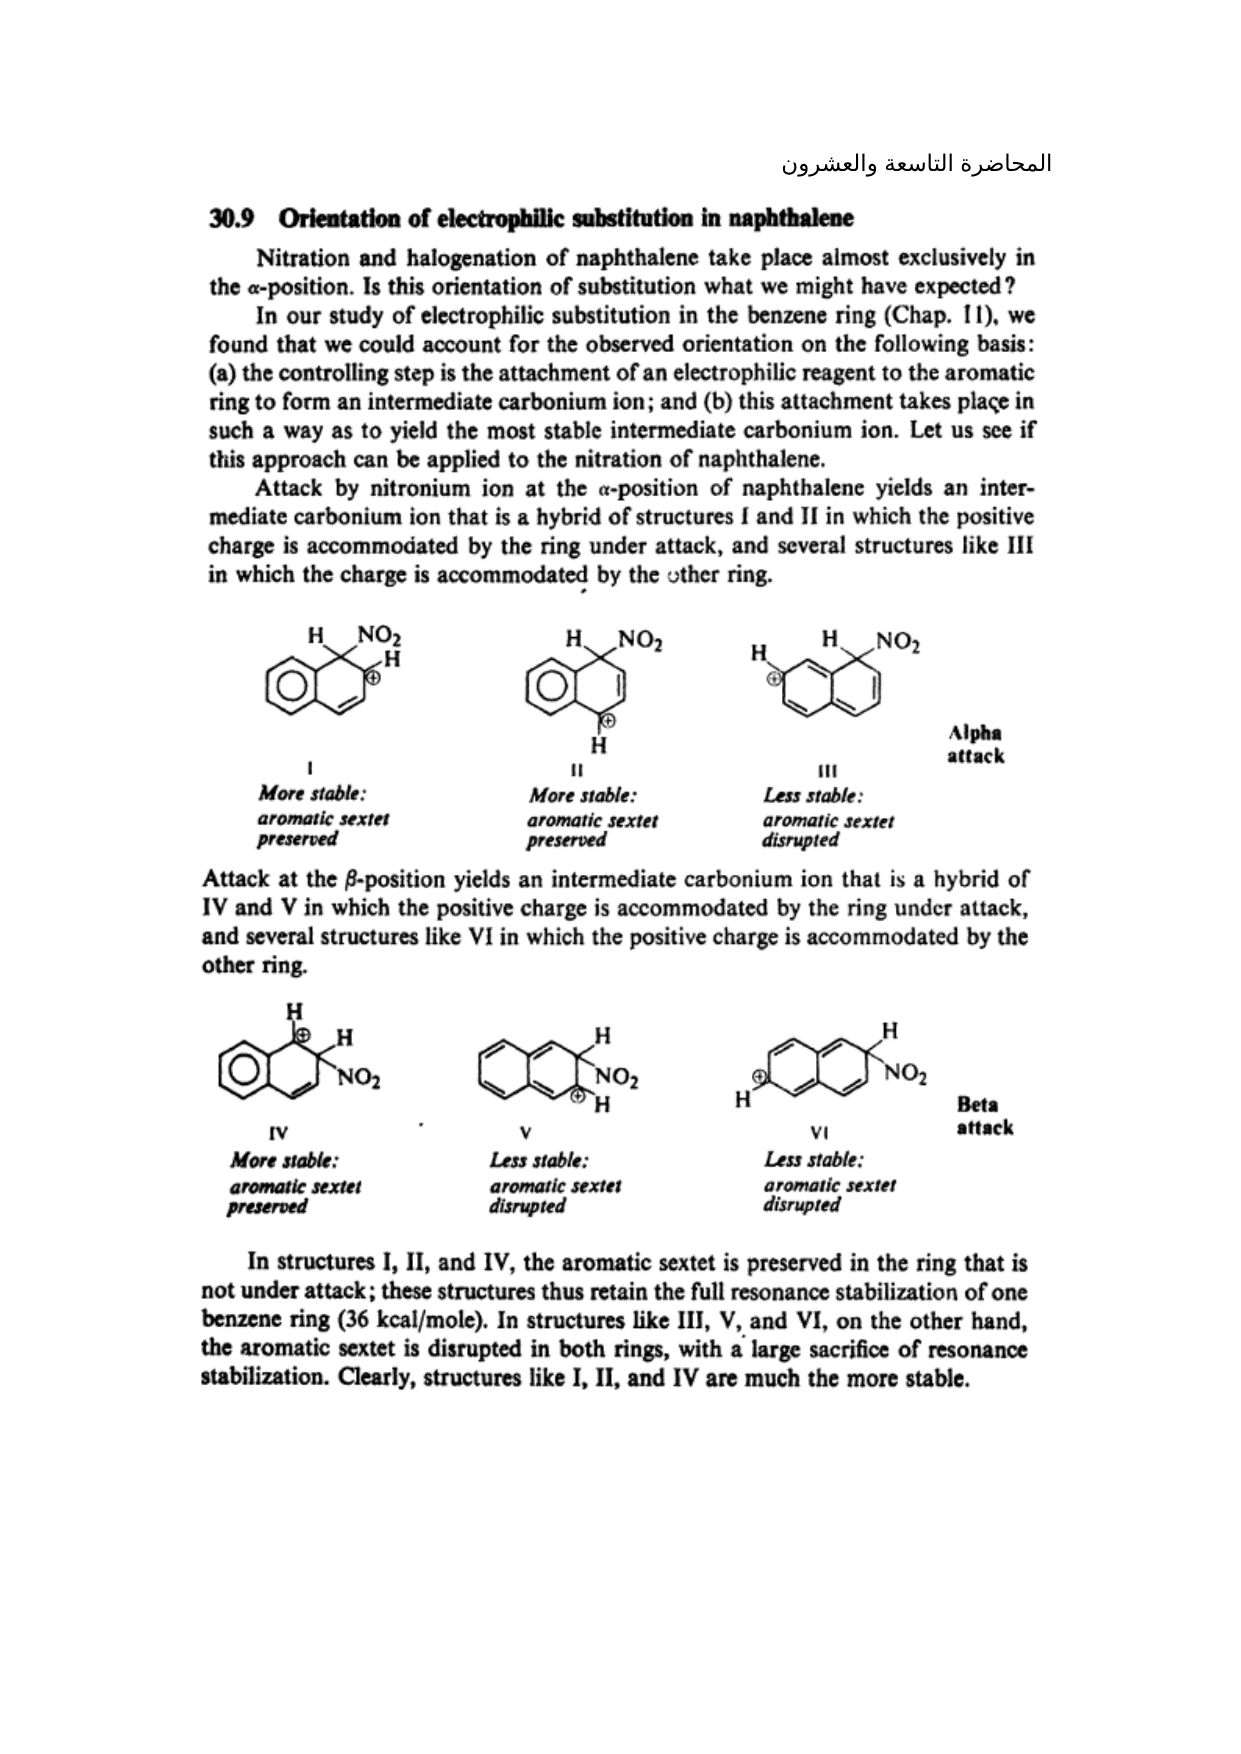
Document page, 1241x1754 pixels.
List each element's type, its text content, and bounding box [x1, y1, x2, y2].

text المحاضرة التاسعة والعشرون [187, 150, 1053, 176]
picture [197, 863, 1053, 1396]
picture [187, 201, 1053, 861]
